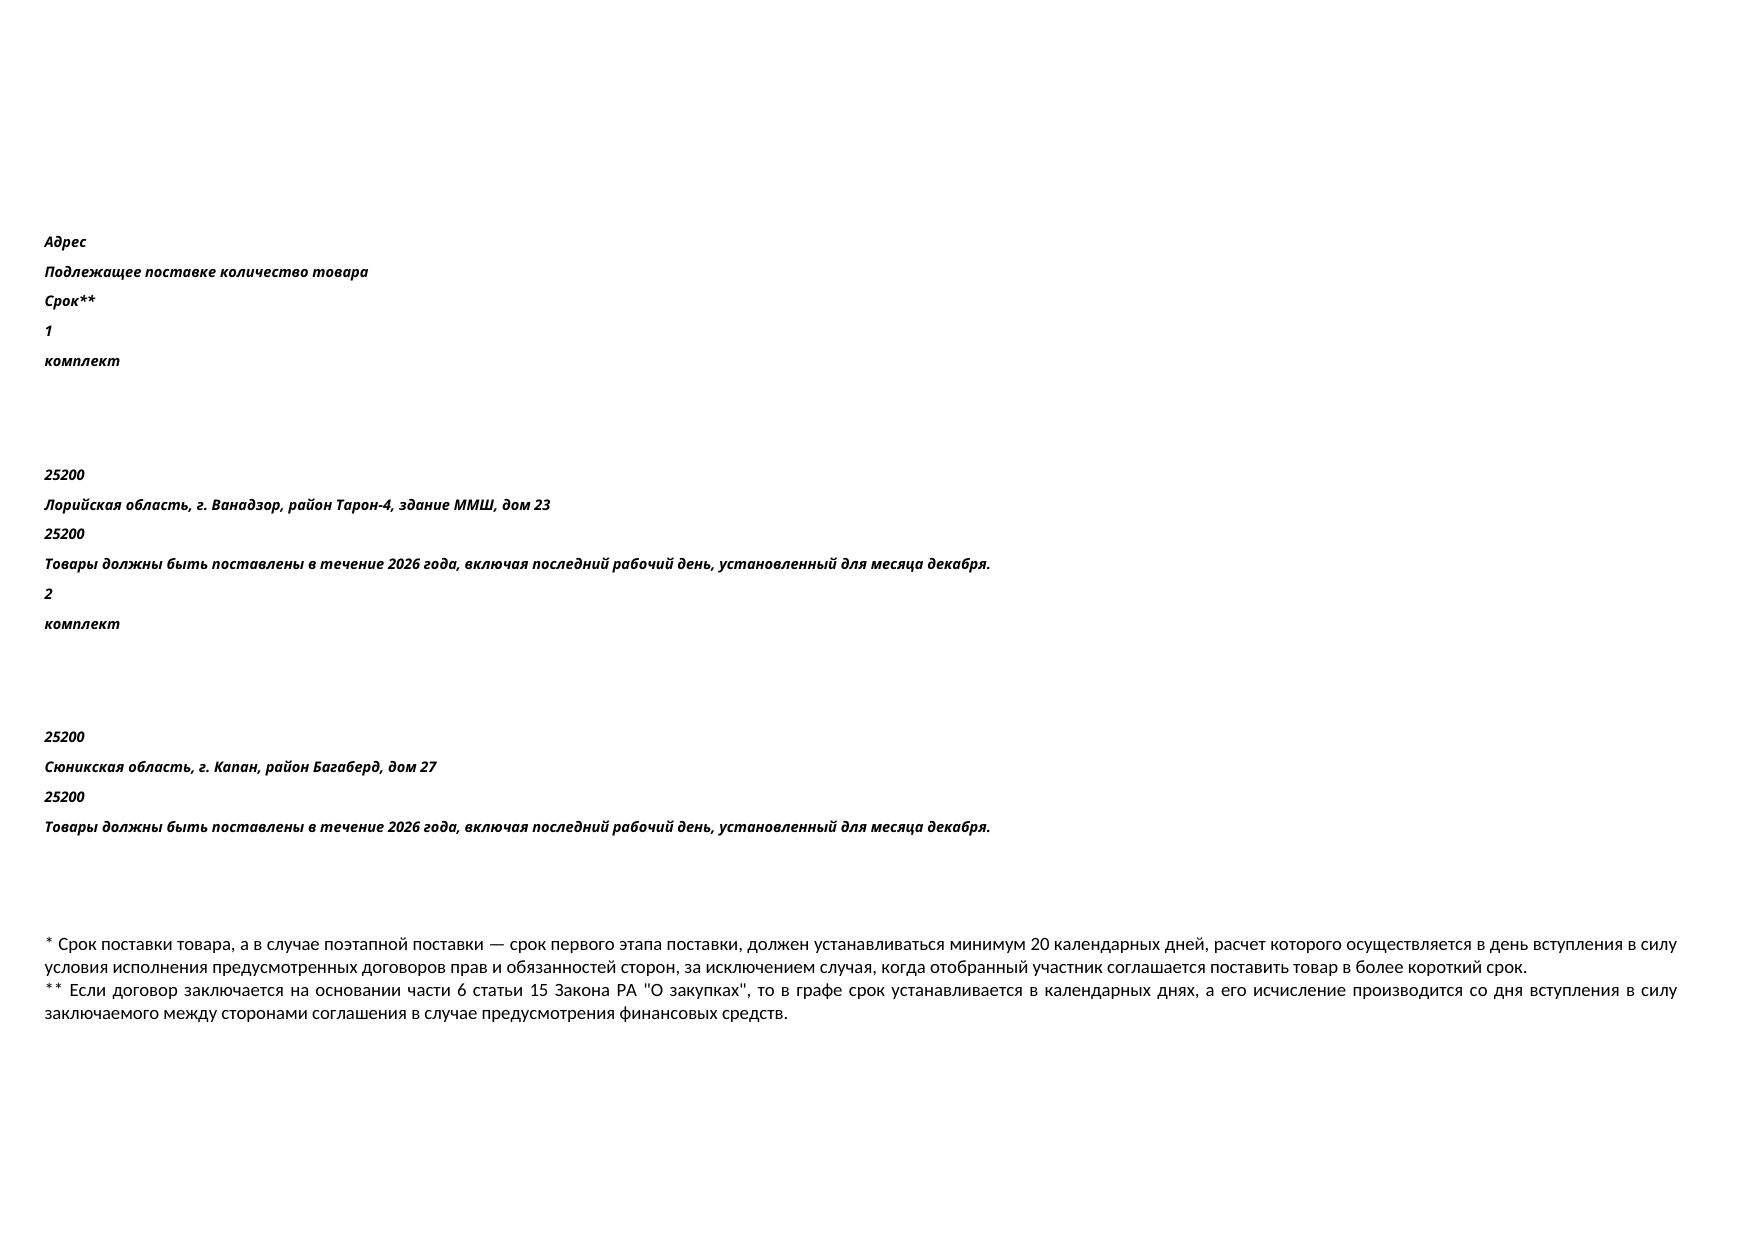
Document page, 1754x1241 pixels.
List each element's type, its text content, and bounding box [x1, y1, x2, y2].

text ** Если договор заключается на основании части 6 статьи 15 Закона РА "О закупках", то в графе срок устанавливается в календарных днях, а его исчисление производится со дня вступления в силу заключаемого между сторонами соглашения в случае предусмотрения финансовых средств. [44, 978, 1680, 1024]
text * Срок поставки товара, а в случае поэтапной поставки — срок первого этапа поставки, должен устанавливаться минимум 20 календарных дней, расчет которого осуществляется в день вступления в силу условия исполнения предусмотренных договоров прав и обязанностей сторон, за исключением случая, когда отобранный участник соглашается поставить товар в более короткий срок. [44, 932, 1680, 978]
